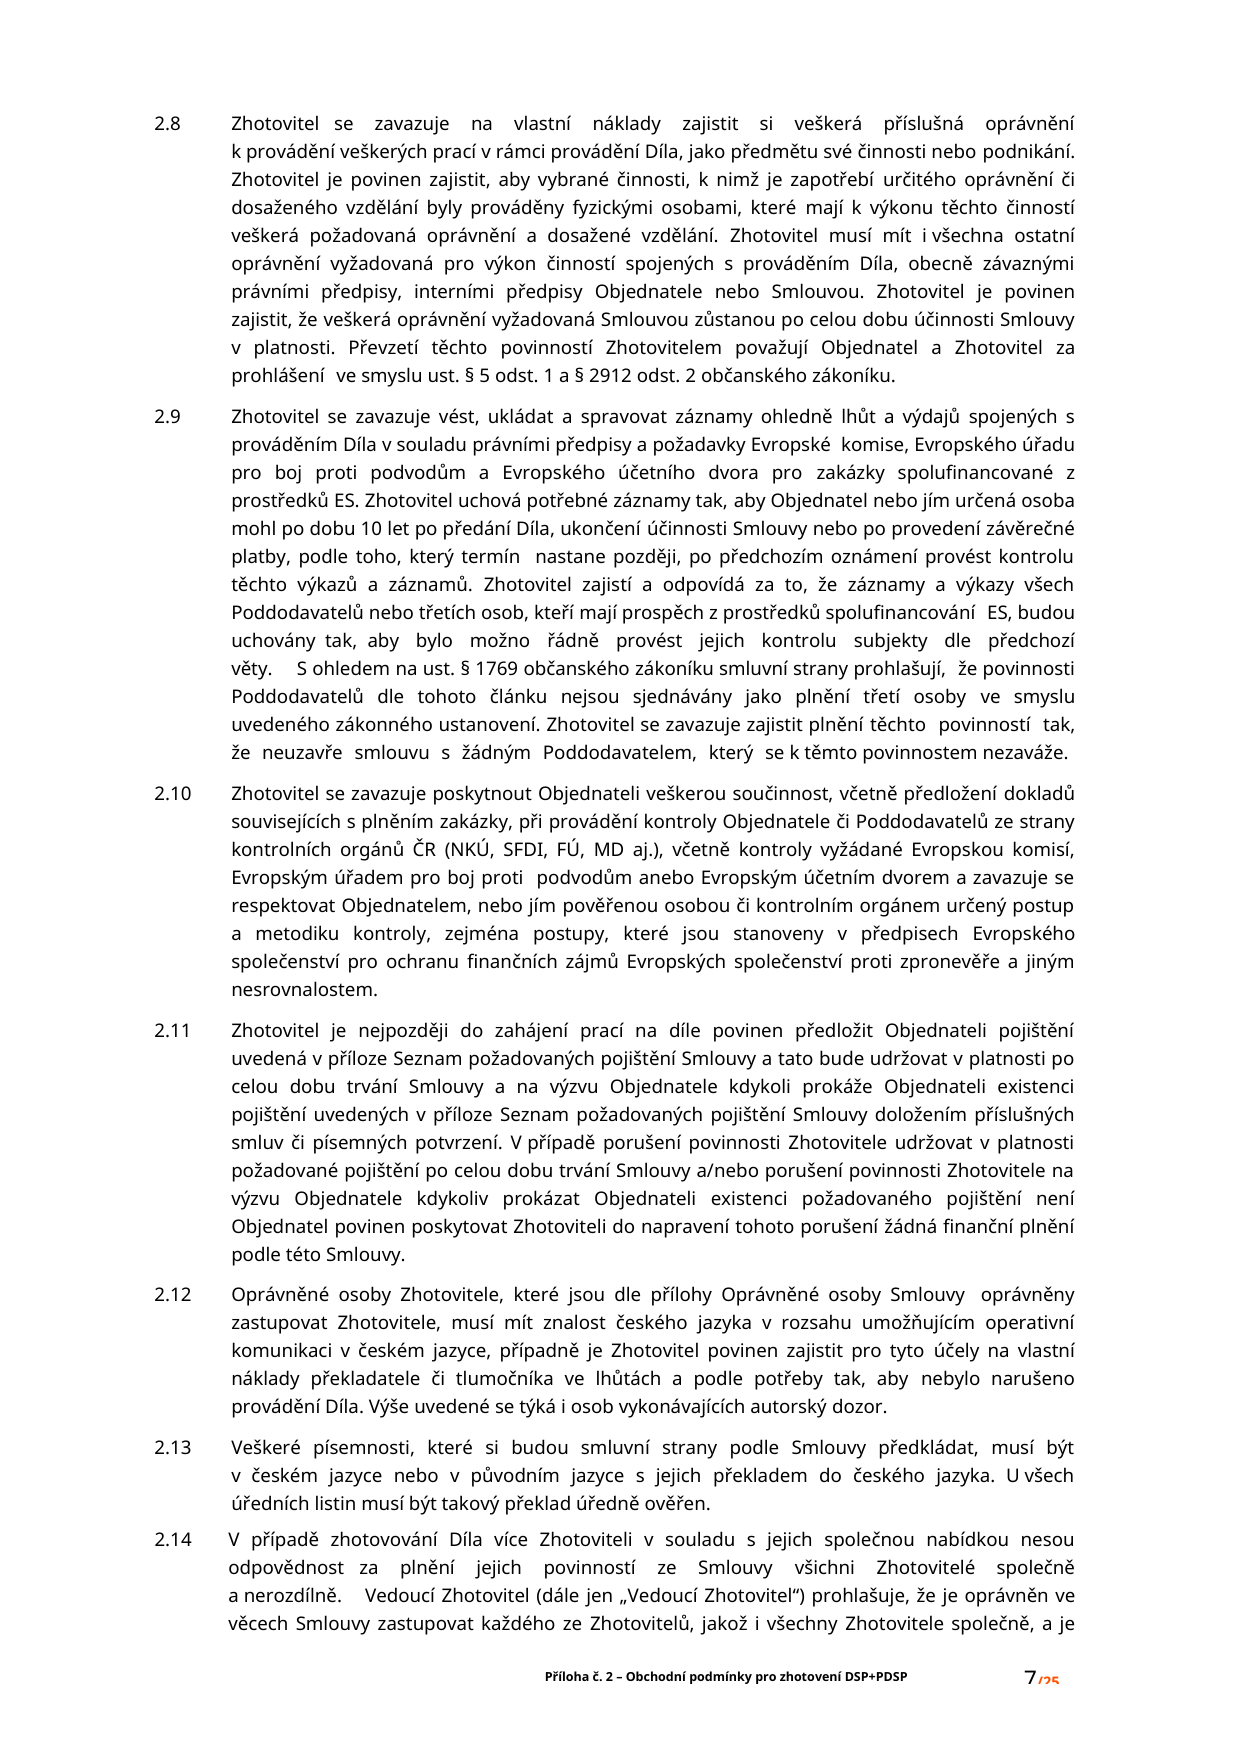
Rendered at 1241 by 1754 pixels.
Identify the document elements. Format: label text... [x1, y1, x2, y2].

list Zhotovitel se zavazuje na vlastní náklady zajistit si veškerá příslušná oprávnění k provádění veškerých prací v rámci provádění Díla, jako předmětu své činnosti nebo podnikání. Zhotovitel je povinen zajistit, aby vybrané činnosti, k nimž je zapotřebí určitého oprávnění či dosaženého vzdělání byly prováděny fyzickými osobami, které mají k výkonu těchto činností veškerá požadovaná oprávnění a dosažené vzdělání. Zhotovitel musí mít i všechna ostatní oprávnění vyžadovaná pro výkon činností spojených s prováděním Díla, obecně závaznými právními předpisy, interními předpisy Objednatele nebo Smlouvou. Zhotovitel je povinen zajistit, že veškerá oprávnění vyžadovaná Smlouvou zůstanou po celou dobu účinnosti Smlouvy v platnosti. Převzetí těchto povinností Zhotovitelem považují Objednatel a Zhotovitel za prohlášení ve smyslu ust. § 5 odst. 1 a § 2912 odst. 2 občanského zákoníku. [154, 110, 1075, 388]
list Zhotovitel se zavazuje poskytnout Objednateli veškerou součinnost, včetně předložení dokladů souvisejících s plněním zakázky, při provádění kontroly Objednatele či Poddodavatelů ze strany kontrolních orgánů ČR (NKÚ, SFDI, FÚ, MD aj.), včetně kontroly vyžádané Evropskou komisí, Evropským úřadem pro boj proti podvodům anebo Evropským účetním dvorem a zavazuje se respektovat Objednatelem, nebo jím pověřenou osobou či kontrolním orgánem určený postup a metodiku kontroly, zejména postupy, které jsou stanoveny v předpisech Evropského společenství pro ochranu finančních zájmů Evropských společenství proti zpronevěře a jiným nesrovnalostem. [154, 780, 1075, 1002]
list Oprávněné osoby Zhotovitele, které jsou dle přílohy Oprávněné osoby Smlouvy oprávněny zastupovat Zhotovitele, musí mít znalost českého jazyka v rozsahu umožňujícím operativní komunikaci v českém jazyce, případně je Zhotovitel povinen zajistit pro tyto účely na vlastní náklady překladatele či tlumočníka ve lhůtách a podle potřeby tak, aby nebylo narušeno provádění Díla. Výše uvedené se týká i osob vykonávajících autorský dozor. [154, 1281, 1075, 1419]
list Veškeré písemnosti, které si budou smluvní strany podle Smlouvy předkládat, musí být v českém jazyce nebo v původním jazyce s jejich překladem do českého jazyka. U všech úředních listin musí být takový překlad úředně ověřen. [154, 1434, 1075, 1516]
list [154, 1526, 1075, 1636]
list Zhotovitel se zavazuje vést, ukládat a spravovat záznamy ohledně lhůt a výdajů spojených s prováděním Díla v souladu právními předpisy a požadavky Evropské komise, Evropského úřadu pro boj proti podvodům a Evropského účetního dvora pro zakázky spolufinancované z prostředků ES. Zhotovitel uchová potřebné záznamy tak, aby Objednatel nebo jím určená osoba mohl po dobu 10 let po předání Díla, ukončení účinnosti Smlouvy nebo po provedení závěrečné platby, podle toho, který termín nastane později, po předchozím oznámení provést kontrolu těchto výkazů a záznamů. Zhotovitel zajistí a odpovídá za to, že záznamy a výkazy všech Poddodavatelů nebo třetích osob, kteří mají prospěch z prostředků spolufinancování ES, budou uchovány tak, aby bylo možno řádně provést jejich kontrolu subjekty dle předchozí věty. S ohledem na ust. § 1769 občanského zákoníku smluvní strany prohlašují, že povinnosti Poddodavatelů dle tohoto článku nejsou sjednávány jako plnění třetí osoby ve smyslu uvedeného zákonného ustanovení. Zhotovitel se zavazuje zajistit plnění těchto povinností tak, že neuzavře smlouvu s žádným Poddodavatelem, který se k těmto povinnostem nezaváže. [154, 403, 1075, 765]
list Zhotovitel je nejpozději do zahájení prací na díle povinen předložit Objednateli pojištění uvedená v příloze Seznam požadovaných pojištění Smlouvy a tato bude udržovat v platnosti po celou dobu trvání Smlouvy a na výzvu Objednatele kdykoli prokáže Objednateli existenci pojištění uvedených v příloze Seznam požadovaných pojištění Smlouvy doložením příslušných smluv či písemných potvrzení. V případě porušení povinnosti Zhotovitele udržovat v platnosti požadované pojištění po celou dobu trvání Smlouvy a/nebo porušení povinnosti Zhotovitele na výzvu Objednatele kdykoliv prokázat Objednateli existenci požadovaného pojištění není Objednatel povinen poskytovat Zhotoviteli do napravení tohoto porušení žádná finanční plnění podle této Smlouvy. [154, 1017, 1075, 1267]
